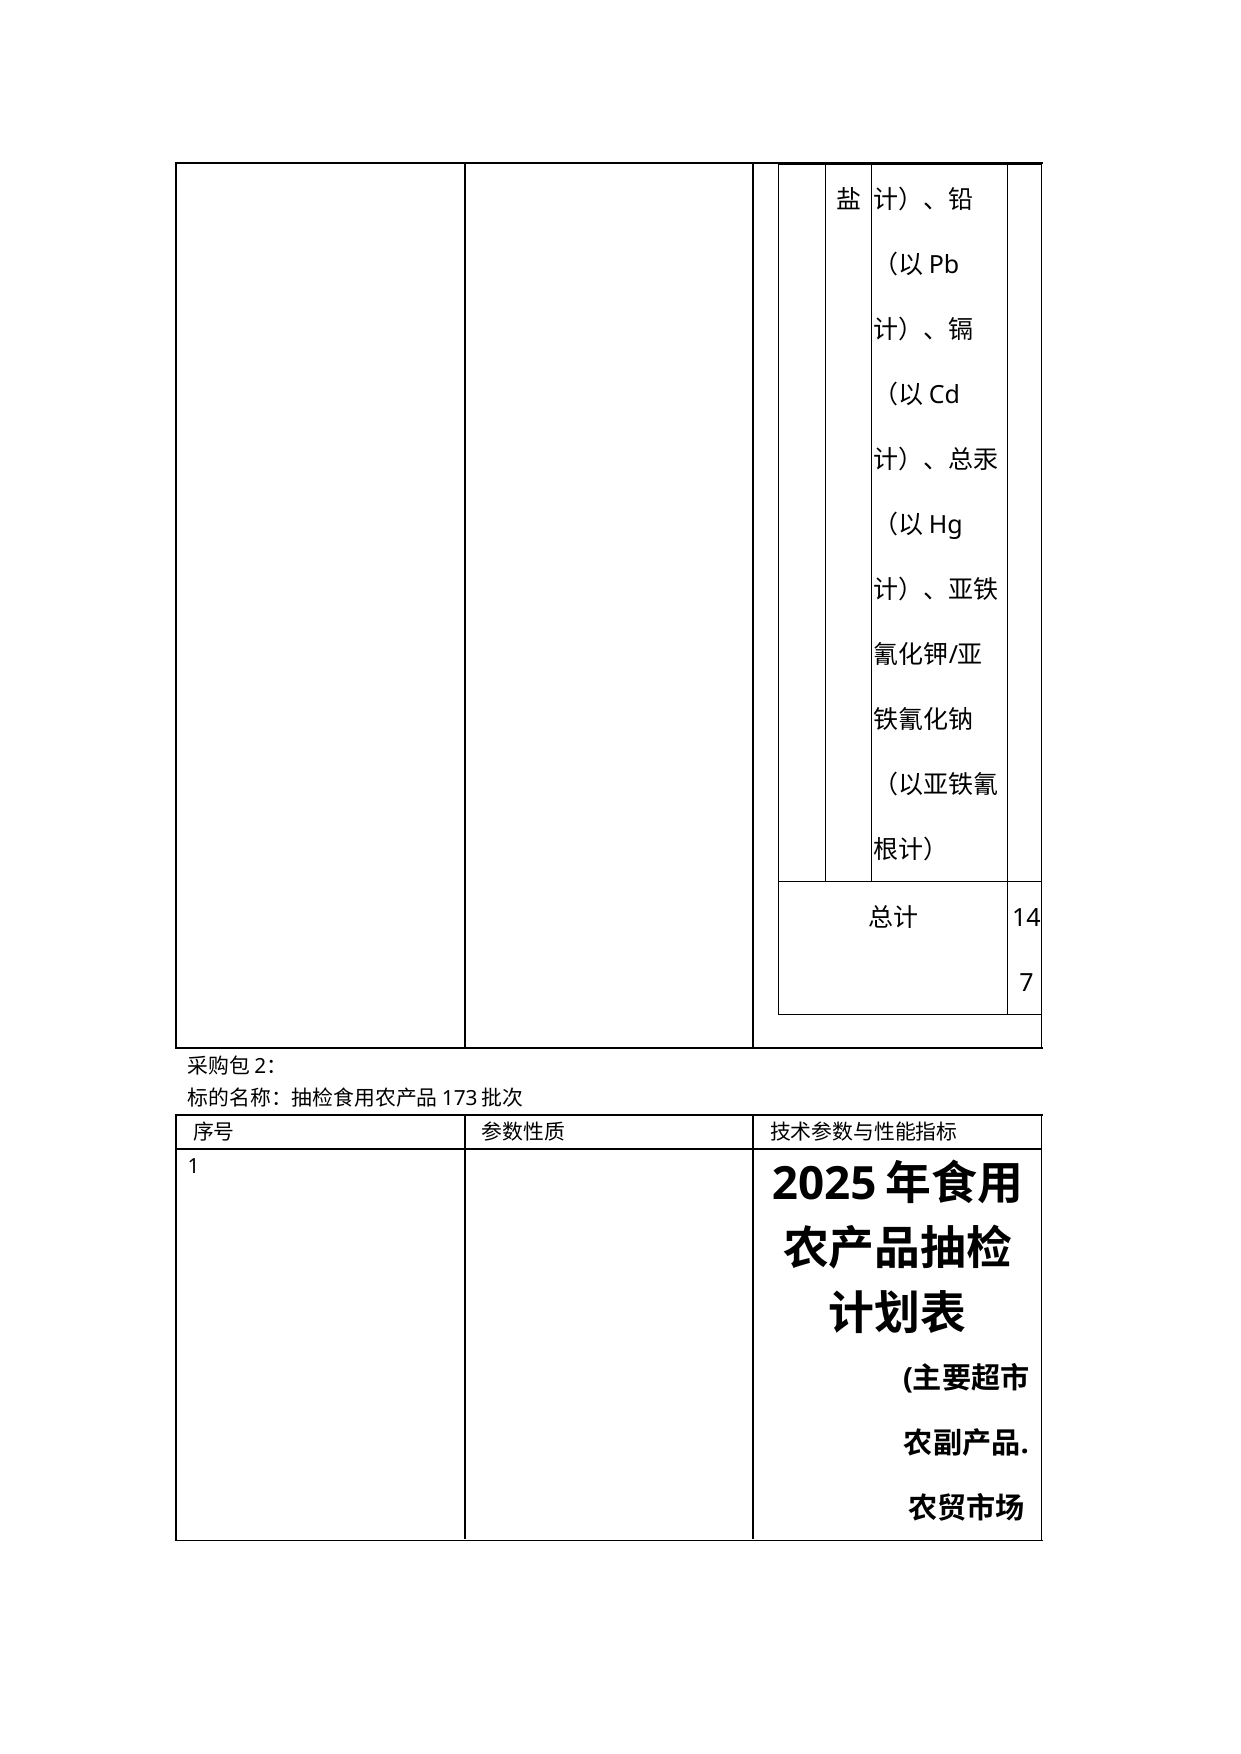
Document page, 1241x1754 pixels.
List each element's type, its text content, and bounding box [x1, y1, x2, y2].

table_header 参数性质 [466, 1116, 752, 1148]
table_cell [466, 1150, 752, 1539]
table_header 序号 [177, 1116, 464, 1148]
table_header 技术参数与性能指标 [754, 1116, 1041, 1148]
table_cell [466, 164, 752, 1047]
table_cell 1 [177, 164, 464, 1047]
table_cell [754, 1150, 1041, 1539]
table_cell 2025年流通食品监督抽检计划表 (主要商店.超市.粮油店等经营单位） [754, 164, 1041, 1047]
text 标的名称：抽检食用农产品173批次 [187, 1081, 1053, 1114]
text 采购包2： [187, 1049, 1053, 1081]
table_cell 1 [177, 1150, 464, 1539]
